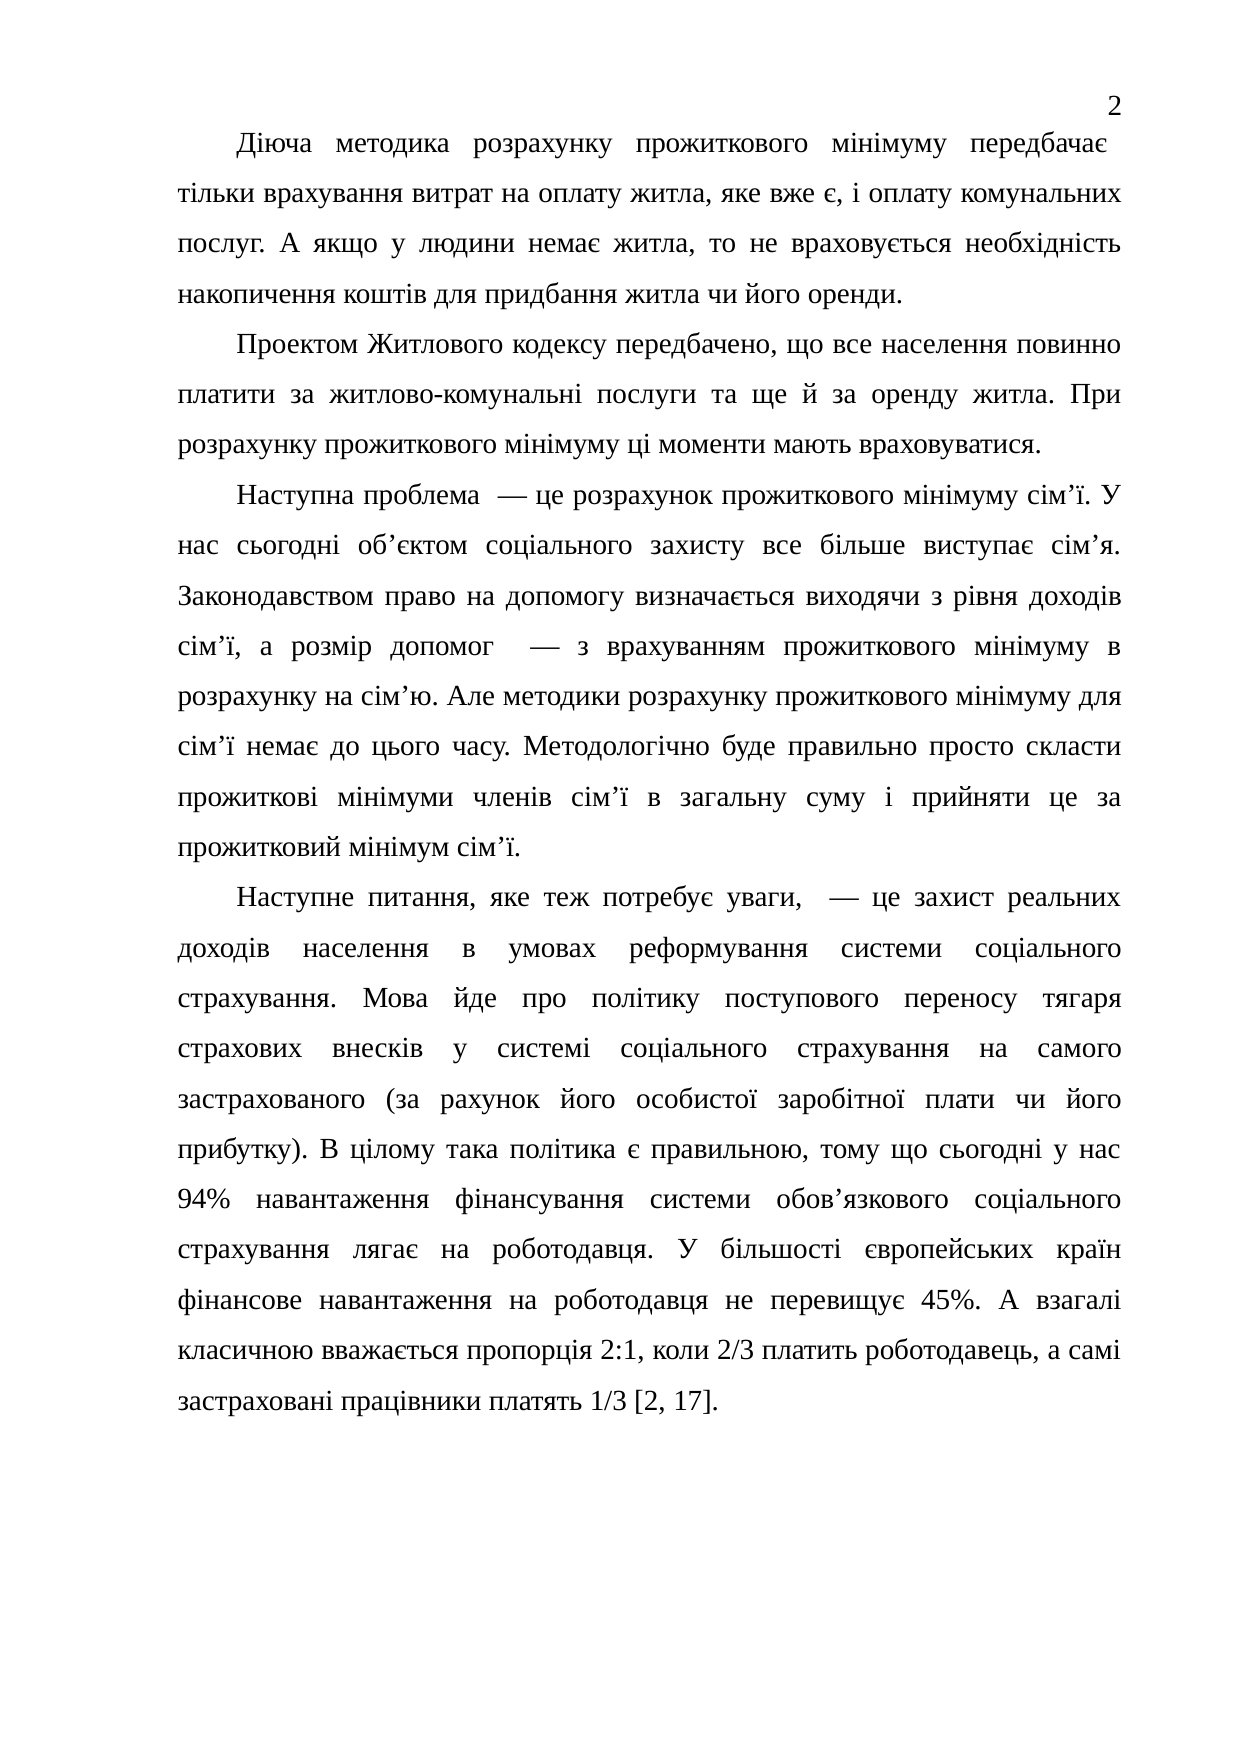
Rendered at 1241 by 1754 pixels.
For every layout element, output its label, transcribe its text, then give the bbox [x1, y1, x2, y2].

text Наступне питання, яке теж потребує уваги, — це захист реальних доходів населення в умовах реформування системи соціального страхування. Мова йде про політику поступового переносу тягаря страхових внесків у системі соціального страхування на самого застрахованого (за рахунок його особистої заробітної плати чи його прибутку). В цілому така політика є правильною, тому що сьогодні у нас 94% навантаження фінансування системи обов’язкового соціального страхування лягає на роботодавця. У більшості європейських країн фінансове навантаження на роботодавця не перевищує 45%. А взагалі класичною вважається пропорція 2:1, коли 2/3 платить роботодавець, а самі застраховані працівники платять 1/3 [2, 17]. [177, 880, 1122, 1416]
text Діюча методика розрахунку прожиткового мінімуму передбачає тільки врахування витрат на оплату житла, яке вже є, і оплату комунальних послуг. А якщо у людини немає житла, то не враховується необхідність накопичення коштів для придбання житла чи його оренди. [177, 125, 1122, 309]
text Проектом Житлового кодексу передбачено, що все населення повинно платити за житлово-комунальні послуги та ще й за оренду житла. При розрахунку прожиткового мінімуму ці моменти мають враховуватися. [177, 326, 1122, 460]
text Наступна проблема — це розрахунок прожиткового мінімуму сім’ї. У нас сьогодні об’єктом соціального захисту все більше виступає сім’я. Законодавством право на допомогу визначається виходячи з рівня доходів сім’ї, а розмір допомог — з врахуванням прожиткового мінімуму в розрахунку на сім’ю. Але методики розрахунку прожиткового мінімуму для сім’ї немає до цього часу. Методологічно буде правильно просто скласти прожиткові мінімуми членів сім’ї в загальну суму і прийняти це за прожитковий мінімум сім’ї. [177, 477, 1122, 863]
